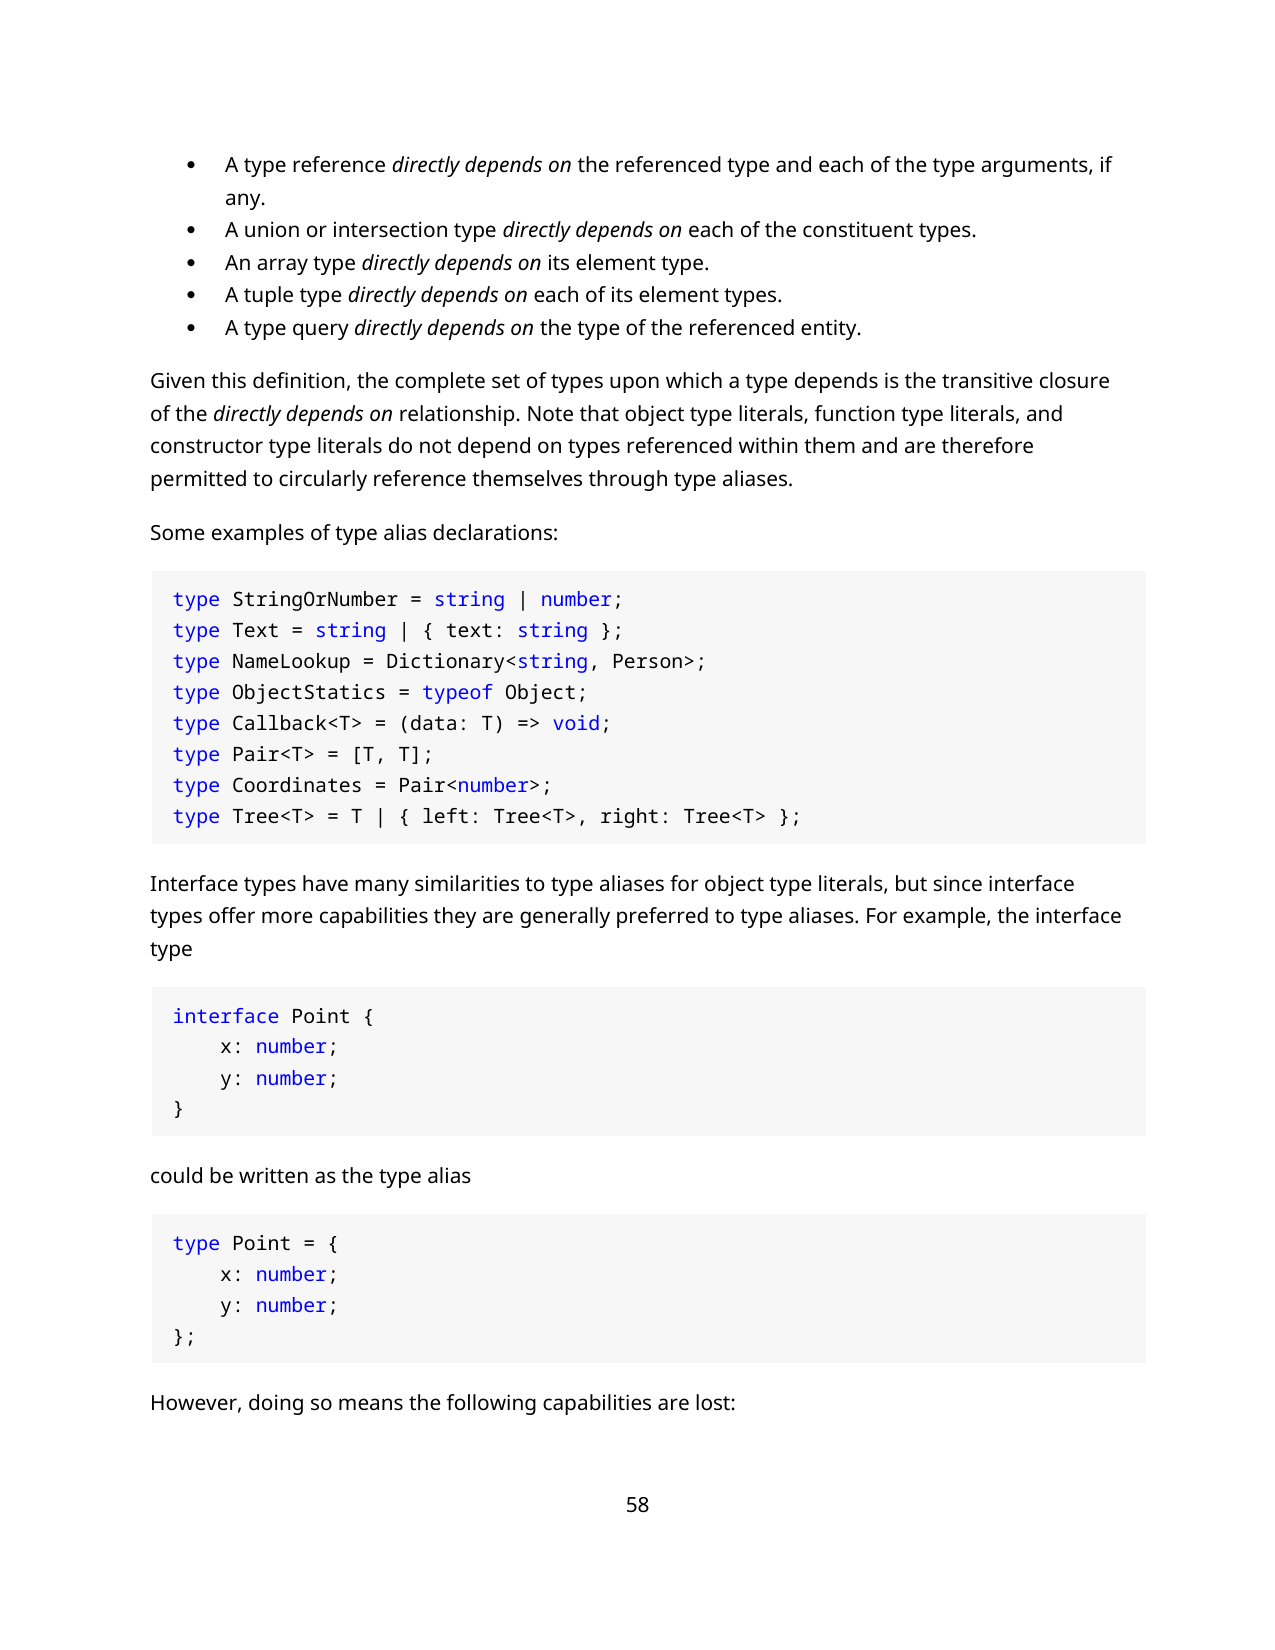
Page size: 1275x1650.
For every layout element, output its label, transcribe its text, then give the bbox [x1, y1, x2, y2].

text type Point = { x: number; y: number; }; [164, 1227, 1133, 1351]
list A tuple type directly depends on each of its element types. [187, 280, 1125, 309]
text Given this definition, the complete set of types upon which a type depends is the transitive closure of the directly depends on relationship. Note that object type literals, function type literals, and constructor type literals do not depend on types referenced within them and are therefore permitted to circularly reference themselves through type aliases. [150, 366, 1125, 493]
list A type query directly depends on the type of the referenced entity. [187, 313, 1125, 341]
list A union or intersection type directly depends on each of the constituent types. [187, 215, 1125, 244]
text Interface types have many similarities to type aliases for object type literals, but since interface types offer more capabilities they are generally preferred to type aliases. For example, the interface type [150, 869, 1125, 962]
text could be written as the type alias [150, 1161, 1125, 1189]
list A type reference directly depends on the referenced type and each of the type arguments, if any. [187, 150, 1125, 211]
list An array type directly depends on its element type. [187, 248, 1125, 276]
text interface Point { x: number; y: number; } [164, 1000, 1133, 1124]
text type StringOrNumber = string | number; type Text = string | { text: string }; type NameLookup = Dictionary<string, Person>; type ObjectStatics = typeof Object; type Callback<T> = (data: T) => void; type Pair<T> = [T, T]; type Coordinates = Pair<number>; type Tree<T> = T | { left: Tree<T>, right: Tree<T> }; [164, 584, 1133, 831]
text However, doing so means the following capabilities are lost: [150, 1388, 1125, 1417]
text Some examples of type alias declarations: [150, 518, 1125, 546]
